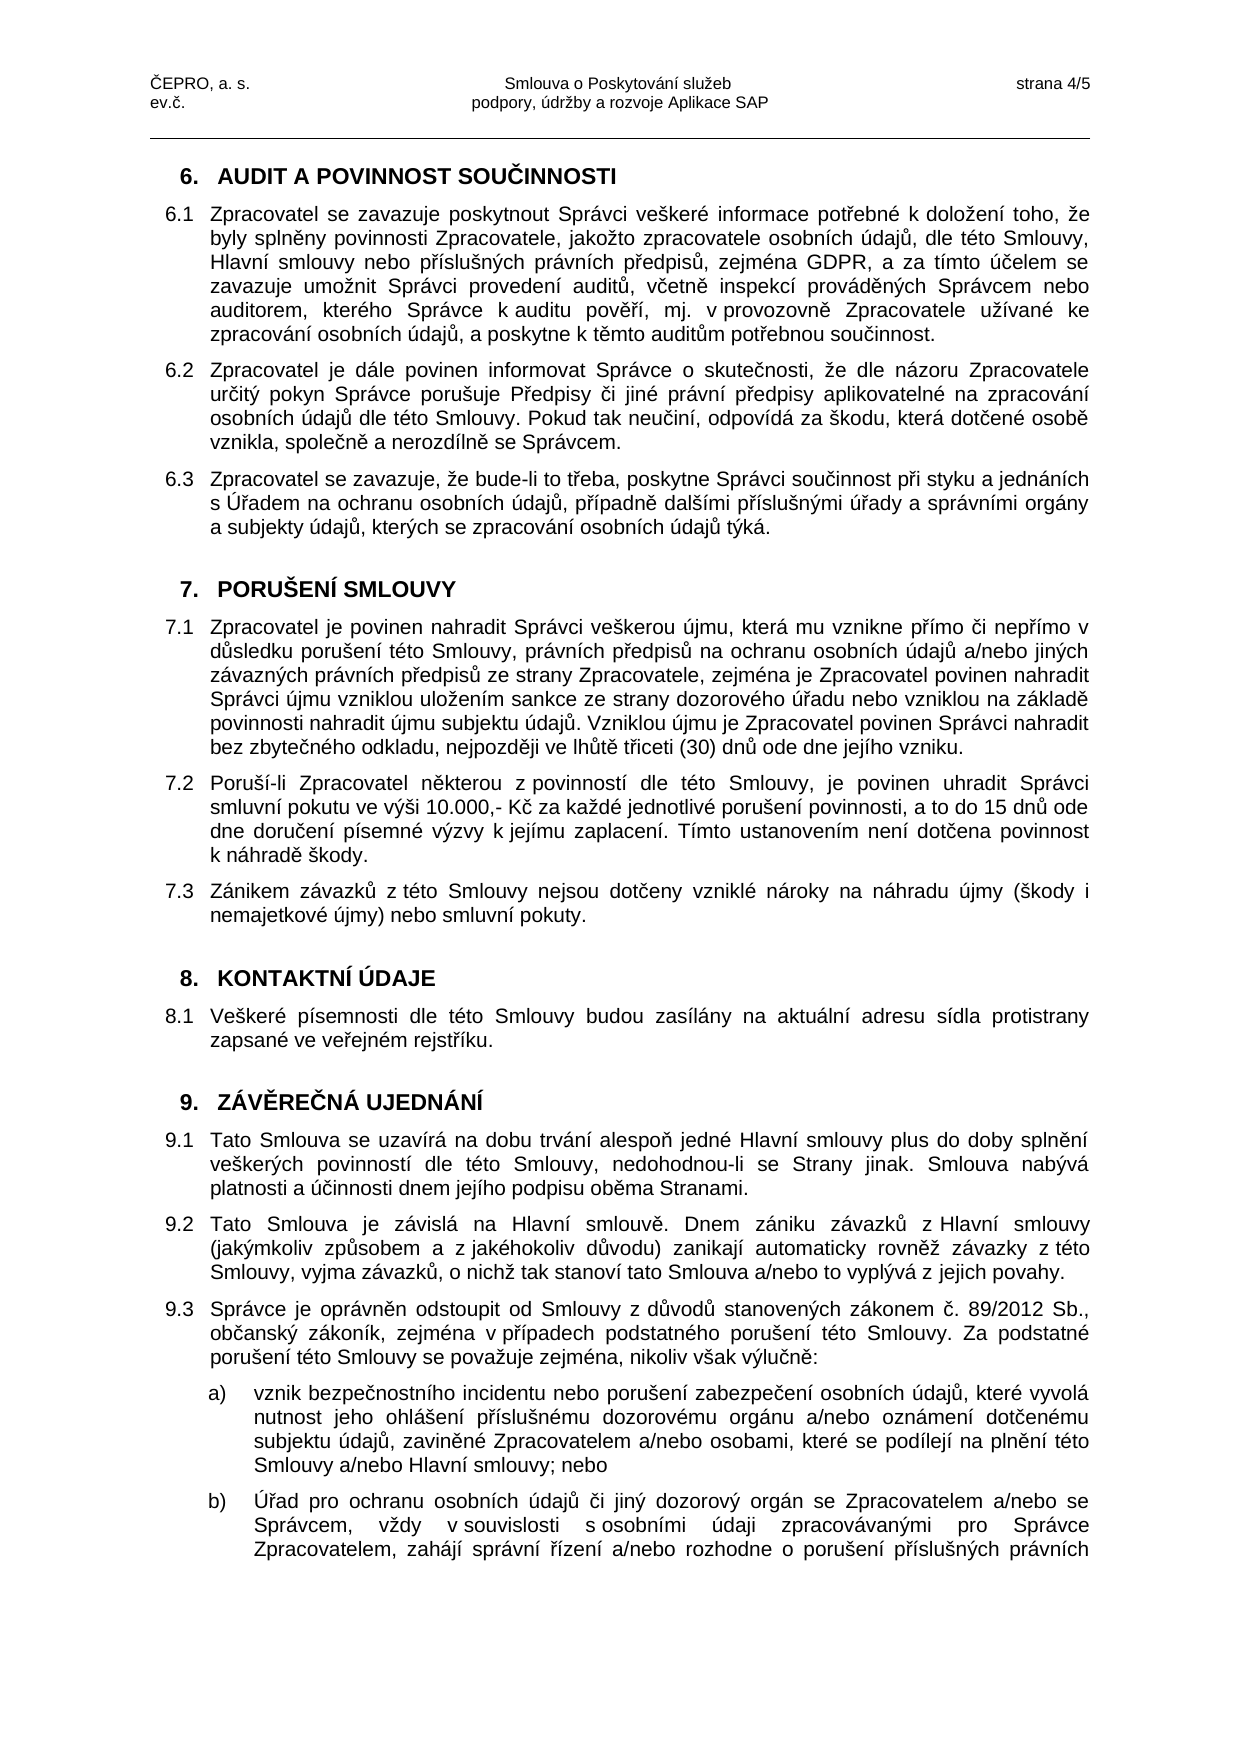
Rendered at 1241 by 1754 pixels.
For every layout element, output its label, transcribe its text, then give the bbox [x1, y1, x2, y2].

list Zpracovatel se zavazuje poskytnout Správci veškeré informace potřebné k doložení toho, že byly splněny povinnosti Zpracovatele, jakožto zpracovatele osobních údajů, dle této Smlouvy, Hlavní smlouvy nebo příslušných právních předpisů, zejména GDPR, a za tímto účelem se zavazuje umožnit Správci provedení auditů, včetně inspekcí prováděných Správcem nebo auditorem, kterého Správce k auditu pověří, mj. v provozovně Zpracovatele užívané ke zpracování osobních údajů, a poskytne k těmto auditům potřebnou součinnost. [165, 202, 1090, 346]
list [208, 1489, 1090, 1561]
subtitle Audit a povinnost součinnosti [179, 163, 1090, 189]
list Správce je oprávněn odstoupit od Smlouvy z důvodů stanovených zákonem č. 89/2012 Sb., občanský zákoník, zejména v případech podstatného porušení této Smlouvy. Za podstatné porušení této Smlouvy se považuje zejména, nikoliv však výlučně: [165, 1297, 1090, 1368]
list Poruší-li Zpracovatel některou z povinností dle této Smlouvy, je povinen uhradit Správci smluvní pokutu ve výši 10.000,- Kč za každé jednotlivé porušení povinnosti, a to do 15 dnů ode dne doručení písemné výzvy k jejímu zaplacení. Tímto ustanovením není dotčena povinnost k náhradě škody. [165, 771, 1090, 867]
list Veškeré písemnosti dle této Smlouvy budou zasílány na aktuální adresu sídla protistrany zapsané ve veřejném rejstříku. [165, 1004, 1090, 1052]
list Zpracovatel je dále povinen informovat Správce o skutečnosti, že dle názoru Zpracovatele určitý pokyn Správce porušuje Předpisy či jiné právní předpisy aplikovatelné na zpracování osobních údajů dle této Smlouvy. Pokud tak neučiní, odpovídá za škodu, která dotčené osobě vznikla, společně a nerozdílně se Správcem. [165, 358, 1090, 454]
list Zánikem závazků z této Smlouvy nejsou dotčeny vzniklé nároky na náhradu újmy (škody i nemajetkové újmy) nebo smluvní pokuty. [165, 879, 1090, 927]
list Tato Smlouva se uzavírá na dobu trvání alespoň jedné Hlavní smlouvy plus do doby splnění veškerých povinností dle této Smlouvy, nedohodnou-li se Strany jinak. Smlouva nabývá platnosti a účinnosti dnem jejího podpisu oběma Stranami. [165, 1128, 1090, 1200]
list Tato Smlouva je závislá na Hlavní smlouvě. Dnem zániku závazků z Hlavní smlouvy (jakýmkoliv způsobem a z jakéhokoliv důvodu) zanikají automaticky rovněž závazky z této Smlouvy, vyjma závazků, o nichž tak stanoví tato Smlouva a/nebo to vyplývá z jejich povahy. [165, 1212, 1090, 1284]
list vznik bezpečnostního incidentu nebo porušení zabezpečení osobních údajů, které vyvolá nutnost jeho ohlášení příslušnému dozorovému orgánu a/nebo oznámení dotčenému subjektu údajů, zaviněné Zpracovatelem a/nebo osobami, které se podílejí na plnění této Smlouvy a/nebo Hlavní smlouvy; nebo [208, 1381, 1090, 1477]
subtitle porušení smlouvy [179, 576, 1090, 602]
subtitle Kontaktní Údaje [179, 965, 1090, 991]
list Zpracovatel se zavazuje, že bude-li to třeba, poskytne Správci součinnost při styku a jednáních s Úřadem na ochranu osobních údajů, případně dalšími příslušnými úřady a správními orgány a subjekty údajů, kterých se zpracování osobních údajů týká. [165, 467, 1090, 538]
subtitle Závěrečná ujednání [179, 1089, 1090, 1115]
list Zpracovatel je povinen nahradit Správci veškerou újmu, která mu vznikne přímo či nepřímo v důsledku porušení této Smlouvy, právních předpisů na ochranu osobních údajů a/nebo jiných závazných právních předpisů ze strany Zpracovatele, zejména je Zpracovatel povinen nahradit Správci újmu vzniklou uložením sankce ze strany dozorového úřadu nebo vzniklou na základě povinnosti nahradit újmu subjektu údajů. Vzniklou újmu je Zpracovatel povinen Správci nahradit bez zbytečného odkladu, nejpozději ve lhůtě třiceti (30) dnů ode dne jejího vzniku. [165, 615, 1090, 758]
